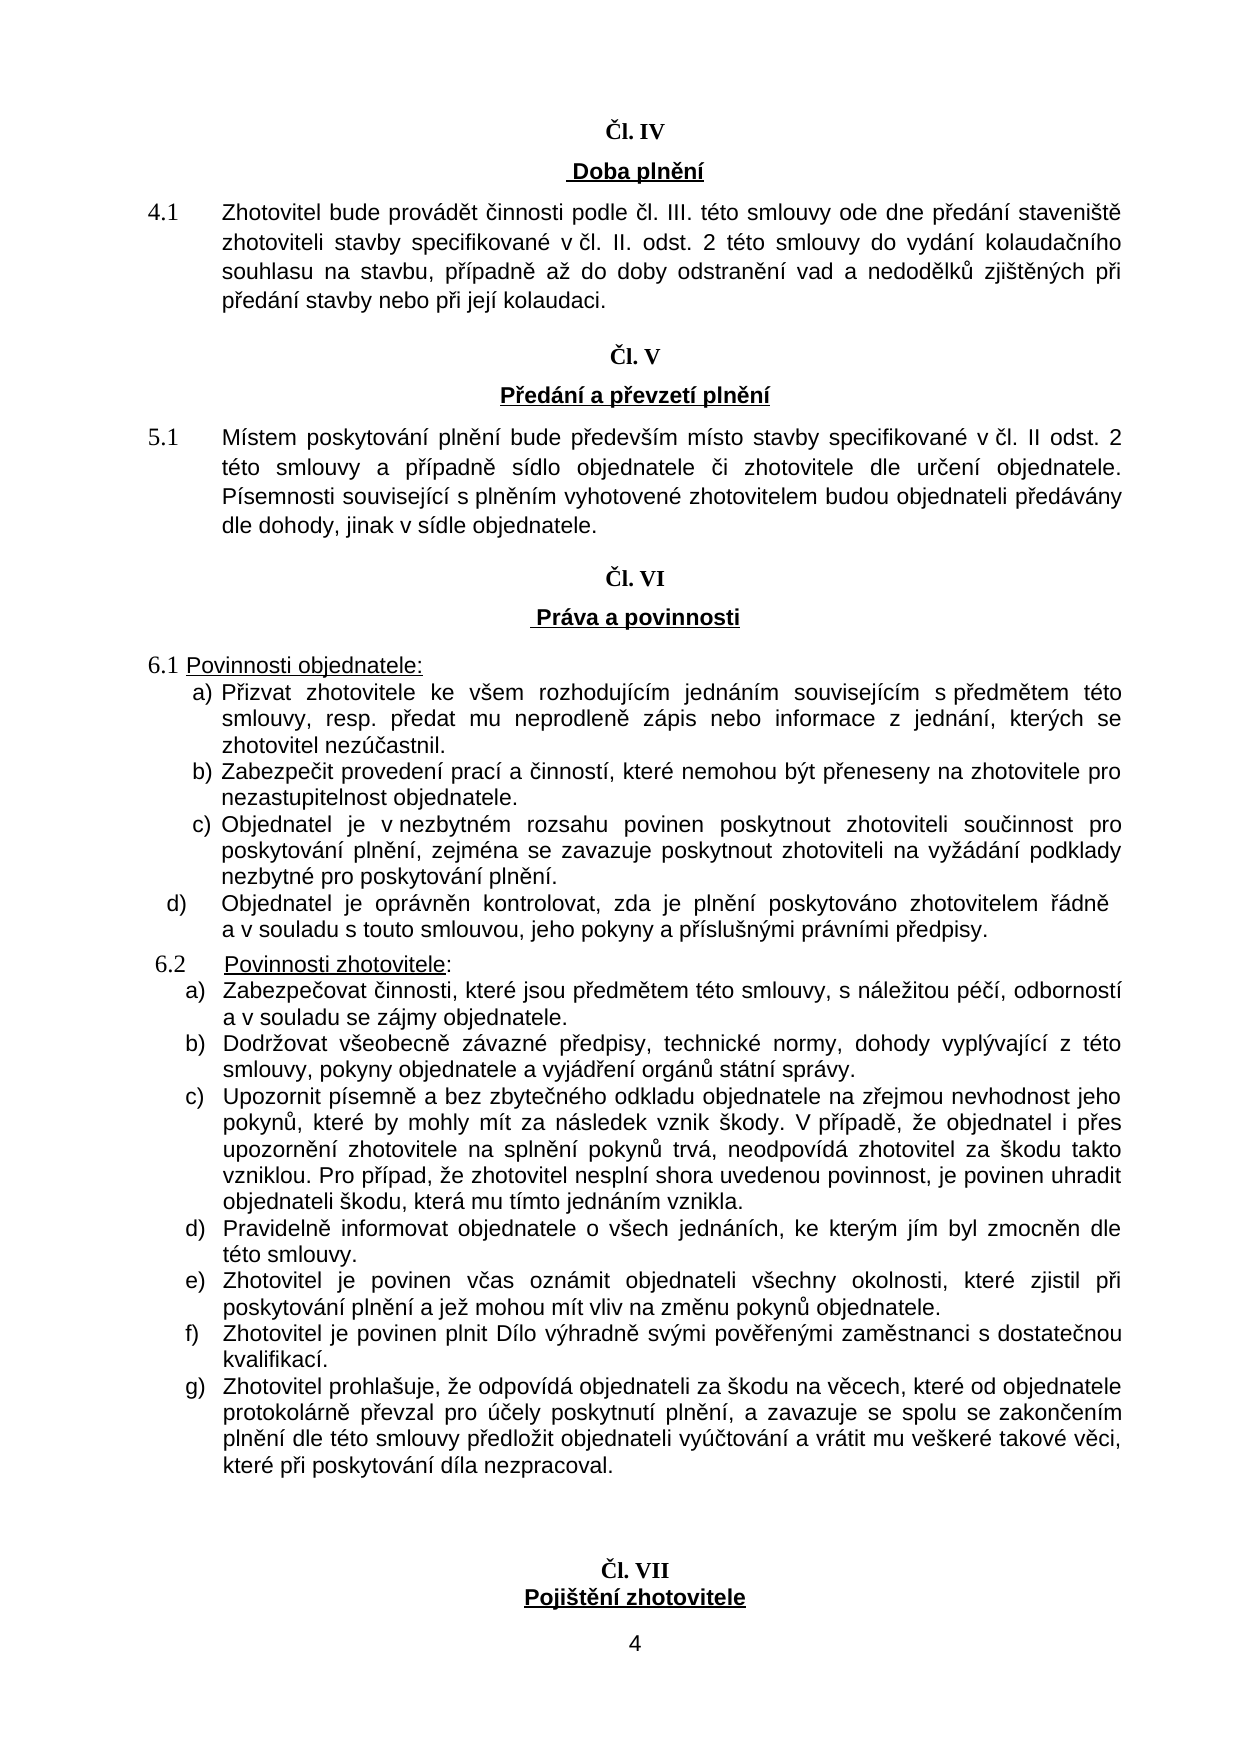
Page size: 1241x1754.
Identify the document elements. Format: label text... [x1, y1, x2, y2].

subtitle Doba plnění [148, 158, 1122, 184]
list Dodržovat všeobecně závazné předpisy, technické normy, dohody vyplývající z této smlouvy, pokyny objednatele a vyjádření orgánů státní správy. [185, 1030, 1122, 1083]
subtitle Čl. VI [148, 565, 1122, 591]
list Povinnosti objednatele: [148, 650, 1122, 679]
subtitle Práva a povinnosti [148, 604, 1122, 631]
subtitle Čl. IV [148, 118, 1122, 144]
list Zhotovitel je povinen včas oznámit objednateli všechny okolnosti, které zjistil při poskytování plnění a jež mohou mít vliv na změnu pokynů objednatele. [185, 1267, 1122, 1320]
list Zabezpečit provedení prací a činností, které nemohou být přeneseny na zhotovitele pro nezastupitelnost objednatele. [192, 758, 1122, 811]
subtitle Čl. V [148, 343, 1122, 369]
text Čl. VII [148, 1557, 1122, 1583]
text Pojištění zhotovitele [148, 1583, 1122, 1610]
list Povinnosti zhotovitele: [154, 949, 1122, 977]
list Přizvat zhotovitele ke všem rozhodujícím jednáním souvisejícím s předmětem této smlouvy, resp. předat mu neprodleně zápis nebo informace z jednání, kterých se zhotovitel nezúčastnil. [192, 679, 1122, 758]
subtitle Předání a převzetí plnění [148, 382, 1122, 409]
list Objednatel je v nezbytném rozsahu povinen poskytnout zhotoviteli součinnost pro poskytování plnění, zejména se zavazuje poskytnout zhotoviteli na vyžádání podklady nezbytné pro poskytování plnění. [192, 811, 1122, 890]
list Zhotovitel prohlašuje, že odpovídá objednateli za škodu na věcech, které od objednatele protokolárně převzal pro účely poskytnutí plnění, a zavazuje se spolu se zakončením plnění dle této smlouvy předložit objednateli vyúčtování a vrátit mu veškeré takové věci, které při poskytování díla nezpracoval. [185, 1373, 1122, 1478]
list Pravidelně informovat objednatele o všech jednáních, ke kterým jím byl zmocněn dle této smlouvy. [185, 1214, 1122, 1267]
list Zhotovitel bude provádět činnosti podle čl. III. této smlouvy ode dne předání staveniště zhotoviteli stavby specifikované v čl. II. odst. 2 této smlouvy do vydání kolaudačního souhlasu na stavbu, případně až do doby odstranění vad a nedodělků zjištěných při předání stavby nebo při její kolaudaci. [148, 197, 1122, 314]
list Upozornit písemně a bez zbytečného odkladu objednatele na zřejmou nevhodnost jeho pokynů, které by mohly mít za následek vznik škody. V případě, že objednatel i přes upozornění zhotovitele na splnění pokynů trvá, neodpovídá zhotovitel za škodu takto vzniklou. Pro případ, že zhotovitel nesplní shora uvedenou povinnost, je povinen uhradit objednateli škodu, která mu tímto jednáním vznikla. [185, 1083, 1122, 1214]
list Místem poskytování plnění bude především místo stavby specifikované v čl. II odst. 2 této smlouvy a případně sídlo objednatele či zhotovitele dle určení objednatele. Písemnosti související s plněním vyhotovené zhotovitelem budou objednateli předávány dle dohody, jinak v sídle objednatele. [148, 422, 1122, 538]
list Objednatel je oprávněn kontrolovat, zda je plnění poskytováno zhotovitelem řádně a v souladu s touto smlouvou, jeho pokyny a příslušnými právními předpisy. [166, 890, 1122, 942]
list Zhotovitel je povinen plnit Dílo výhradně svými pověřenými zaměstnanci s dostatečnou kvalifikací. [185, 1320, 1122, 1373]
list Zabezpečovat činnosti, které jsou předmětem této smlouvy, s náležitou péčí, odborností a v souladu se zájmy objednatele. [185, 977, 1122, 1030]
